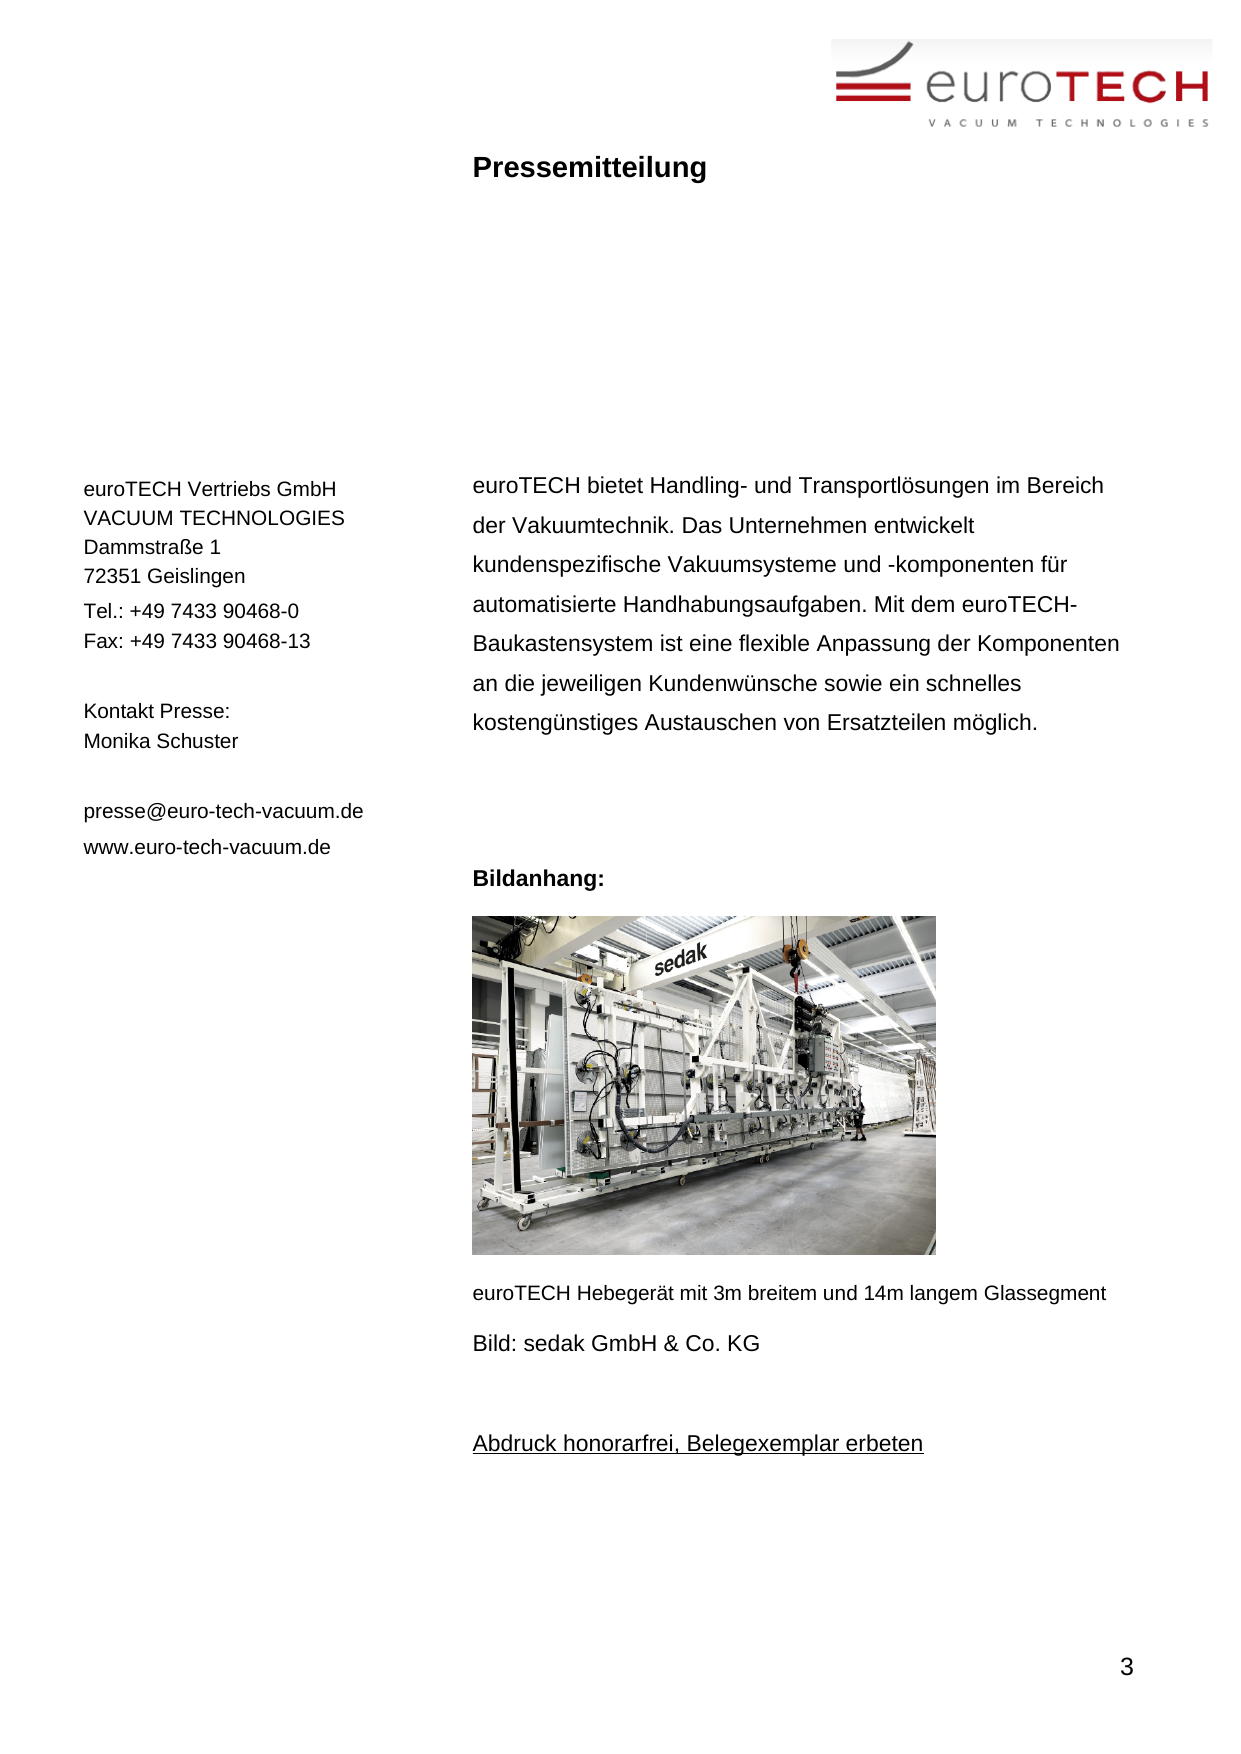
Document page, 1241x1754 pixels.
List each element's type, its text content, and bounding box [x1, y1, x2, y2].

text Bildanhang: [472, 865, 1138, 892]
picture [762, 4, 1229, 147]
picture [472, 916, 936, 1255]
text euroTECH bietet Handling- und Transportlösungen im Bereich der Vakuumtechnik. Das Unternehmen entwickelt kundenspezifische Vakuumsysteme und -komponenten für automatisierte Handhabungsaufgaben. Mit dem euroTECH-Baukastensystem ist eine flexible Anpassung der Komponenten an die jeweiligen Kundenwünsche sowie ein schnelles kostengünstiges Austauschen von Ersatzteilen möglich. [472, 472, 1138, 736]
text Bild: sedak GmbH & Co. KG [472, 1329, 1138, 1356]
text euroTECH Hebegerät mit 3m breitem und 14m langem Glassegment [472, 1281, 1138, 1305]
text Abdruck honorarfrei, Belegexemplar erbeten [472, 1419, 1138, 1457]
